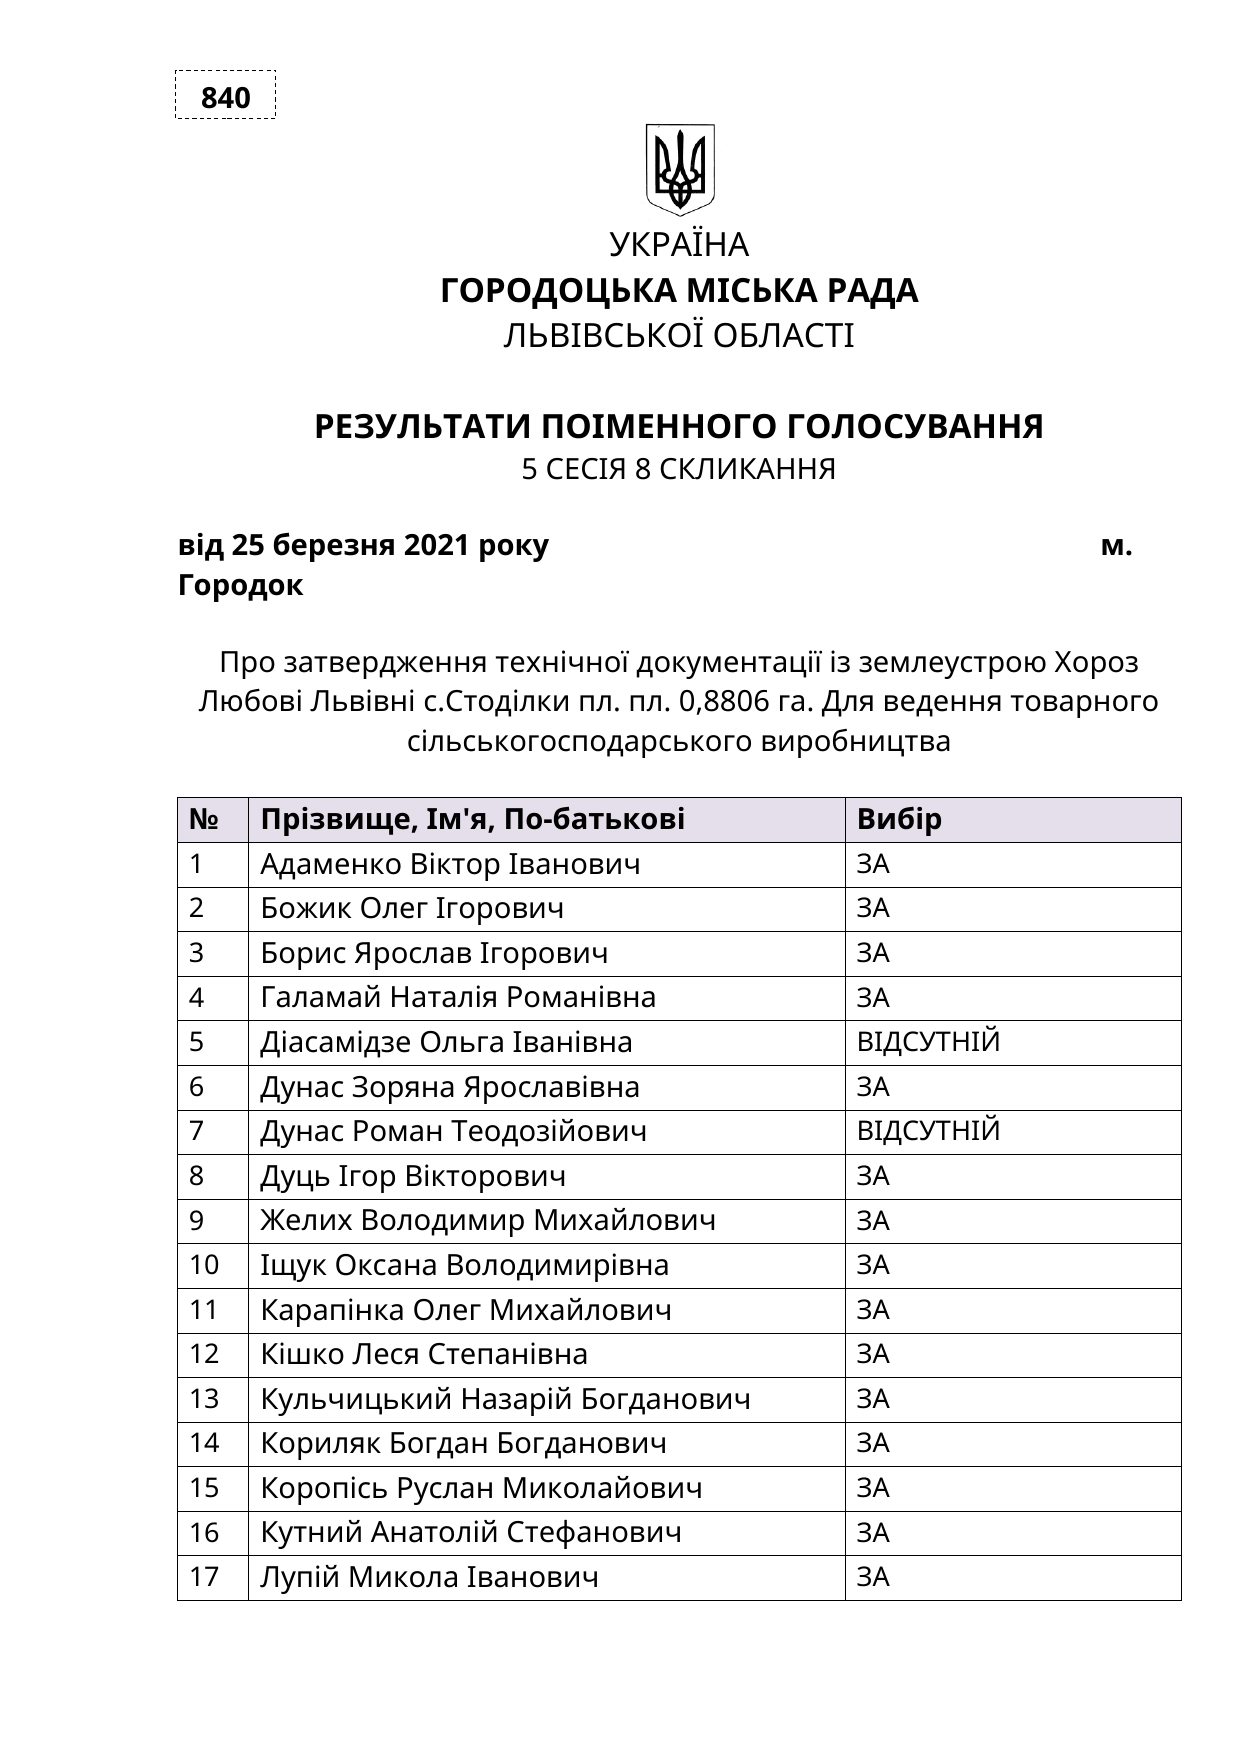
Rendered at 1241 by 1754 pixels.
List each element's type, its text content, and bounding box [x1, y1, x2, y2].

text 5 СЕСІЯ 8 СКЛИКАННЯ [177, 448, 1181, 488]
table_cell ЗА [846, 1334, 1181, 1377]
text від 25 березня 2021 року м. Городок [177, 525, 1181, 604]
table_cell ЗА [846, 888, 1181, 931]
picture [633, 118, 726, 221]
table_cell 1 [178, 843, 248, 887]
table_cell 7 [178, 1111, 248, 1154]
table_cell ЗА [846, 1423, 1181, 1466]
table_cell Кульчицький Назарій Богданович [249, 1378, 845, 1422]
table_cell Діасамідзе Ольга Іванівна [249, 1021, 845, 1065]
table_cell Божик Олег Ігорович [249, 888, 845, 931]
text ГОРОДОЦЬКА МІСЬКА РАДА [177, 266, 1181, 312]
table_cell ВІДСУТНІЙ [846, 1111, 1181, 1154]
text ЛЬВІВСЬКОЇ ОБЛАСТІ [177, 312, 1181, 357]
table_cell ЗА [846, 1512, 1181, 1555]
table_cell Адаменко Віктор Іванович [249, 843, 845, 887]
table_cell Дунас Роман Теодозійович [249, 1111, 845, 1154]
table_cell Лупій Микола Іванович [249, 1556, 845, 1600]
table_cell 12 [178, 1334, 248, 1377]
table_cell Желих Володимир Михайлович [249, 1200, 845, 1243]
text РЕЗУЛЬТАТИ ПОІМЕННОГО ГОЛОСУВАННЯ [177, 403, 1181, 448]
table_cell Кішко Леся Степанівна [249, 1334, 845, 1377]
text Про затвердження технічної документації із землеустрою Хороз Любові Львівні с.Стоділки пл. пл. 0,8806 га. Для ведення товарного сільськогосподарського виробництва [177, 641, 1181, 760]
table_cell Дунас Зоряна Ярославівна [249, 1066, 845, 1109]
table_cell 16 [178, 1512, 248, 1555]
table_cell 11 [178, 1289, 248, 1332]
table_cell Кориляк Богдан Богданович [249, 1423, 845, 1466]
table_cell 2 [178, 888, 248, 931]
table_cell Галамай Наталія Романівна [249, 977, 845, 1020]
table_cell ЗА [846, 1378, 1181, 1422]
table_header № [178, 798, 248, 842]
table_cell ЗА [846, 1467, 1181, 1511]
table_cell 8 [178, 1155, 248, 1199]
table_cell Іщук Оксана Володимирівна [249, 1244, 845, 1288]
table_header Вибір [846, 798, 1181, 842]
table_cell 4 [178, 977, 248, 1020]
table_cell ЗА [846, 1556, 1181, 1600]
table_cell ЗА [846, 932, 1181, 976]
table_cell 15 [178, 1467, 248, 1511]
table_cell ЗА [846, 1289, 1181, 1332]
table_cell Дуць Ігор Вікторович [249, 1155, 845, 1199]
table_cell ЗА [846, 1200, 1181, 1243]
table_cell ЗА [846, 1244, 1181, 1288]
table_cell 3 [178, 932, 248, 976]
table_cell 14 [178, 1423, 248, 1466]
table_cell ЗА [846, 1155, 1181, 1199]
table_cell 9 [178, 1200, 248, 1243]
table_cell 5 [178, 1021, 248, 1065]
table_cell Борис Ярослав Ігорович [249, 932, 845, 976]
table_header Прізвище, Ім'я, По-батькові [249, 798, 845, 842]
table_cell 10 [178, 1244, 248, 1288]
table_cell Кутний Анатолій Стефанович [249, 1512, 845, 1555]
table_cell ВІДСУТНІЙ [846, 1021, 1181, 1065]
table_cell ЗА [846, 843, 1181, 887]
text УКРАЇНА [177, 221, 1181, 266]
table_cell Карапінка Олег Михайлович [249, 1289, 845, 1332]
table_cell 6 [178, 1066, 248, 1109]
table_cell ЗА [846, 1066, 1181, 1109]
table_cell Коропісь Руслан Миколайович [249, 1467, 845, 1511]
table_cell ЗА [846, 977, 1181, 1020]
table_cell 13 [178, 1378, 248, 1422]
table_cell 17 [178, 1556, 248, 1600]
